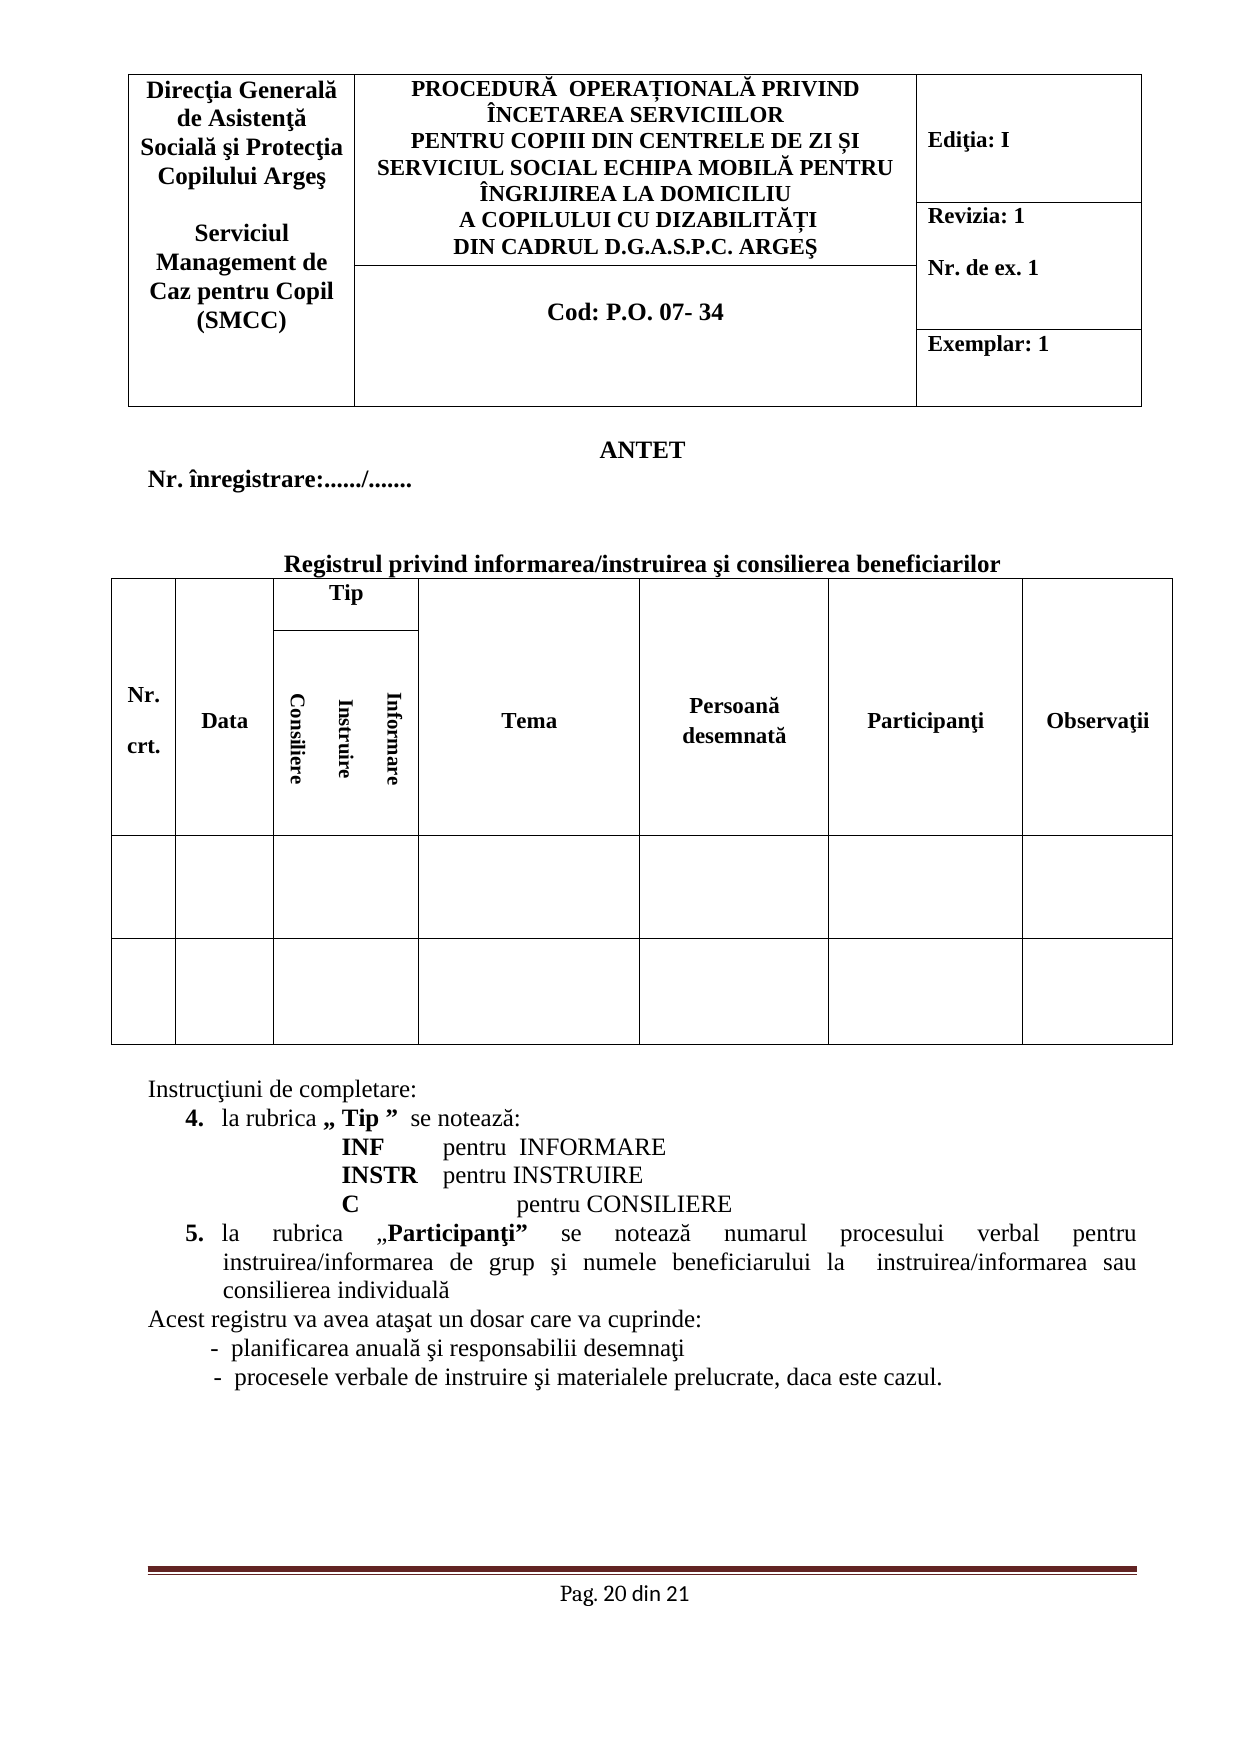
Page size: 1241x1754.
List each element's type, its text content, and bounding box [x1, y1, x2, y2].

table_cell [274, 836, 418, 938]
table_cell [640, 939, 828, 1044]
table_header Tip [274, 579, 418, 630]
table_cell [640, 836, 828, 938]
text INF pentru INFORMARE [185, 1132, 1137, 1160]
table_header Observaţii [1023, 579, 1172, 834]
table_cell [829, 836, 1022, 938]
text Nr. înregistrare:....../....... [148, 464, 1137, 493]
text C pentru CONSILIERE [185, 1189, 1137, 1218]
text INSTR pentru INSTRUIRE [185, 1160, 1137, 1189]
table_cell [112, 836, 175, 938]
list la rubrica „ Tip ” se notează: [185, 1103, 1137, 1132]
table_header Nr. crt. [112, 579, 175, 834]
text Registrul privind informarea/instruirea şi consilierea beneficiarilor [148, 549, 1137, 578]
table_cell [176, 836, 273, 938]
table_cell [176, 939, 273, 1044]
table_cell [274, 939, 418, 1044]
table_cell [829, 939, 1022, 1044]
table_header Data [176, 579, 273, 834]
table_header Participanţi [829, 579, 1022, 834]
text ANTET [148, 435, 1137, 464]
text Instrucţiuni de completare: [148, 1074, 1137, 1103]
table_cell [419, 939, 639, 1044]
table_cell [1023, 836, 1172, 938]
table_cell [112, 939, 175, 1044]
text - planificarea anuală şi responsabilii desemnaţi [185, 1333, 1137, 1362]
table_cell [419, 836, 639, 938]
text Acest registru va avea ataşat un dosar care va cuprinde: [148, 1304, 1137, 1333]
text - procesele verbale de instruire şi materialele prelucrate, daca este cazul. [148, 1362, 1137, 1390]
table_header Persoană desemnată [640, 579, 828, 834]
table_cell [1023, 939, 1172, 1044]
table_header Tema [419, 579, 639, 834]
table_cell Informare Instruire Consiliere [274, 631, 418, 834]
list la rubrica „Participanţi” se notează numarul procesului verbal pentru instruirea/informarea de grup şi numele beneficiarului la instruirea/informarea sau consilierea individuală [185, 1218, 1137, 1304]
